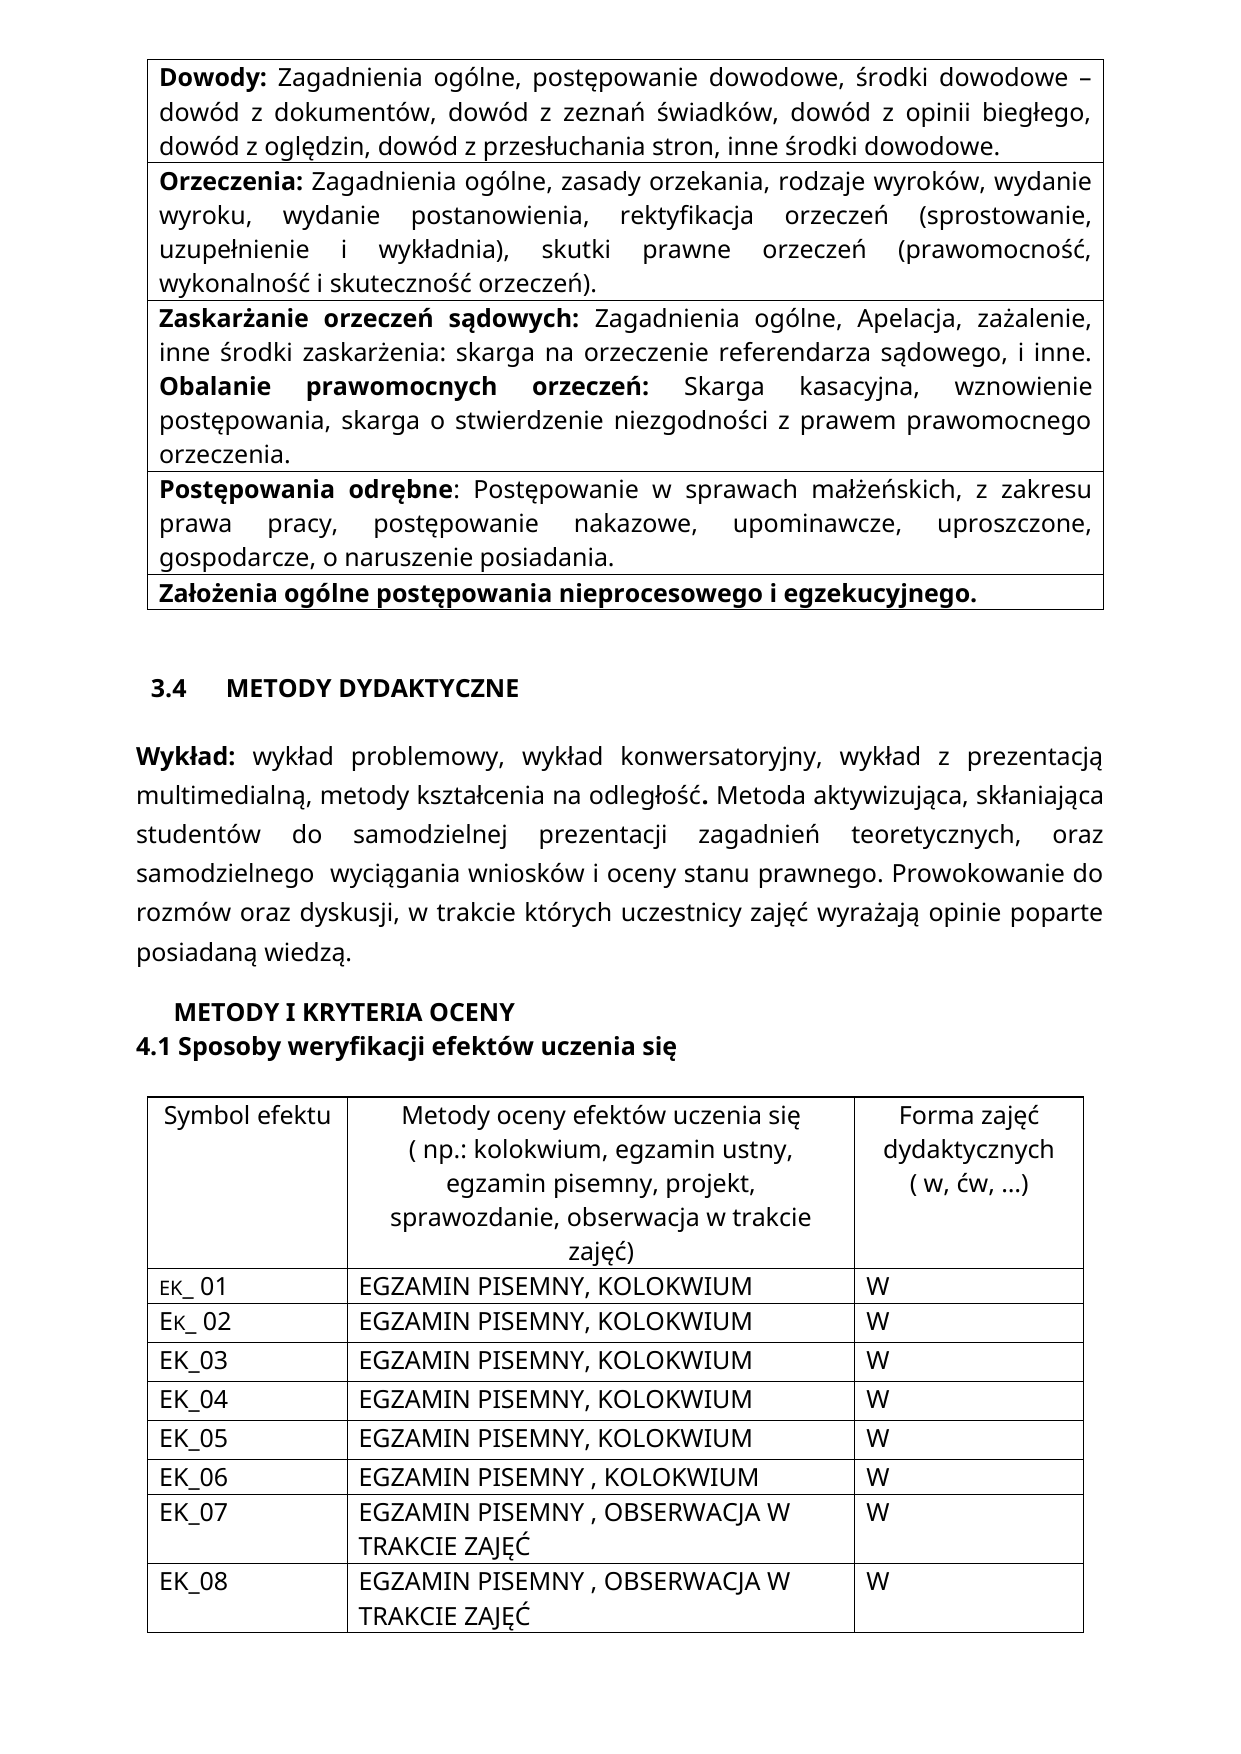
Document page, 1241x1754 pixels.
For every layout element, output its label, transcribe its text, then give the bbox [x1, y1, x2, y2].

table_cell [348, 1564, 854, 1632]
table_cell W [855, 1382, 1083, 1420]
table_cell EGZAMIN PISEMNY, KOLOKWIUM [348, 1269, 854, 1303]
text 4.1 Sposoby weryfikacji efektów uczenia się [136, 1028, 1104, 1062]
list METODY DYDAKTYCZNE [151, 670, 1104, 704]
table_cell Ek_ 02 [148, 1304, 347, 1342]
table_cell Dowody: Zagadnienia ogólne, postępowanie dowodowe, środki dowodowe – dowód z dokumentów, dowód z zeznań świadków, dowód z opinii biegłego, dowód z oględzin, dowód z przesłuchania stron, inne środki dowodowe. [148, 60, 1103, 162]
table_cell EK_08 [148, 1564, 347, 1632]
table_cell EGZAMIN PISEMNY, KOLOKWIUM [348, 1304, 854, 1342]
table_cell EK_03 [148, 1343, 347, 1381]
table_cell Postępowania odrębne: Postępowanie w sprawach małżeńskich, z zakresu prawa pracy, postępowanie nakazowe, upominawcze, uproszczone, gospodarcze, o naruszenie posiadania. [148, 472, 1103, 574]
table_cell W [855, 1269, 1083, 1303]
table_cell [348, 1495, 854, 1563]
table_cell W [855, 1495, 1083, 1563]
table_cell EGZAMIN PISEMNY, KOLOKWIUM [348, 1382, 854, 1420]
table_cell EGZAMIN PISEMNY, KOLOKWIUM [348, 1343, 854, 1381]
text METODY I KRYTERIA OCENY [173, 994, 1104, 1028]
table_cell W [855, 1564, 1083, 1632]
table_cell EK_04 [148, 1382, 347, 1420]
table_cell Założenia ogólne postępowania nieprocesowego i egzekucyjnego. [148, 575, 1103, 609]
table_cell Zaskarżanie orzeczeń sądowych: Zagadnienia ogólne, Apelacja, zażalenie, inne środki zaskarżenia: skarga na orzeczenie referendarza sądowego, i inne. Obalanie prawomocnych orzeczeń: Skarga kasacyjna, wznowienie postępowania, skarga o stwierdzenie niezgodności z prawem prawomocnego orzeczenia. [148, 301, 1103, 471]
table_cell EGZAMIN PISEMNY, KOLOKWIUM [348, 1421, 854, 1459]
table_cell W [855, 1421, 1083, 1459]
table_header Symbol efektu [148, 1098, 347, 1268]
table_cell EGZAMIN PISEMNY , KOLOKWIUM [348, 1460, 854, 1494]
table_header Metody oceny efektów uczenia się ( np.: kolokwium, egzamin ustny, egzamin pisemny, projekt, sprawozdanie, obserwacja w trakcie zajęć) [348, 1098, 854, 1268]
table_cell EK_07 [148, 1495, 347, 1563]
table_cell EK_05 [148, 1421, 347, 1459]
table_header Forma zajęć dydaktycznych ( w, ćw, …) [855, 1098, 1083, 1268]
table_cell W [855, 1343, 1083, 1381]
table_cell ek_ 01 [148, 1269, 347, 1303]
table_cell W [855, 1460, 1083, 1494]
table_cell EK_06 [148, 1460, 347, 1494]
text Wykład: wykład problemowy, wykład konwersatoryjny, wykład z prezentacją multimedialną, metody kształcenia na odległość. Metoda aktywizująca, skłaniająca studentów do samodzielnej prezentacji zagadnień teoretycznych, oraz samodzielnego wyciągania wniosków i oceny stanu prawnego. Prowokowanie do rozmów oraz dyskusji, w trakcie których uczestnicy zajęć wyrażają opinie poparte posiadaną wiedzą. [136, 738, 1104, 968]
table_cell W [855, 1304, 1083, 1342]
table_cell Orzeczenia: Zagadnienia ogólne, zasady orzekania, rodzaje wyroków, wydanie wyroku, wydanie postanowienia, rektyfikacja orzeczeń (sprostowanie, uzupełnienie i wykładnia), skutki prawne orzeczeń (prawomocność, wykonalność i skuteczność orzeczeń). [148, 163, 1103, 299]
